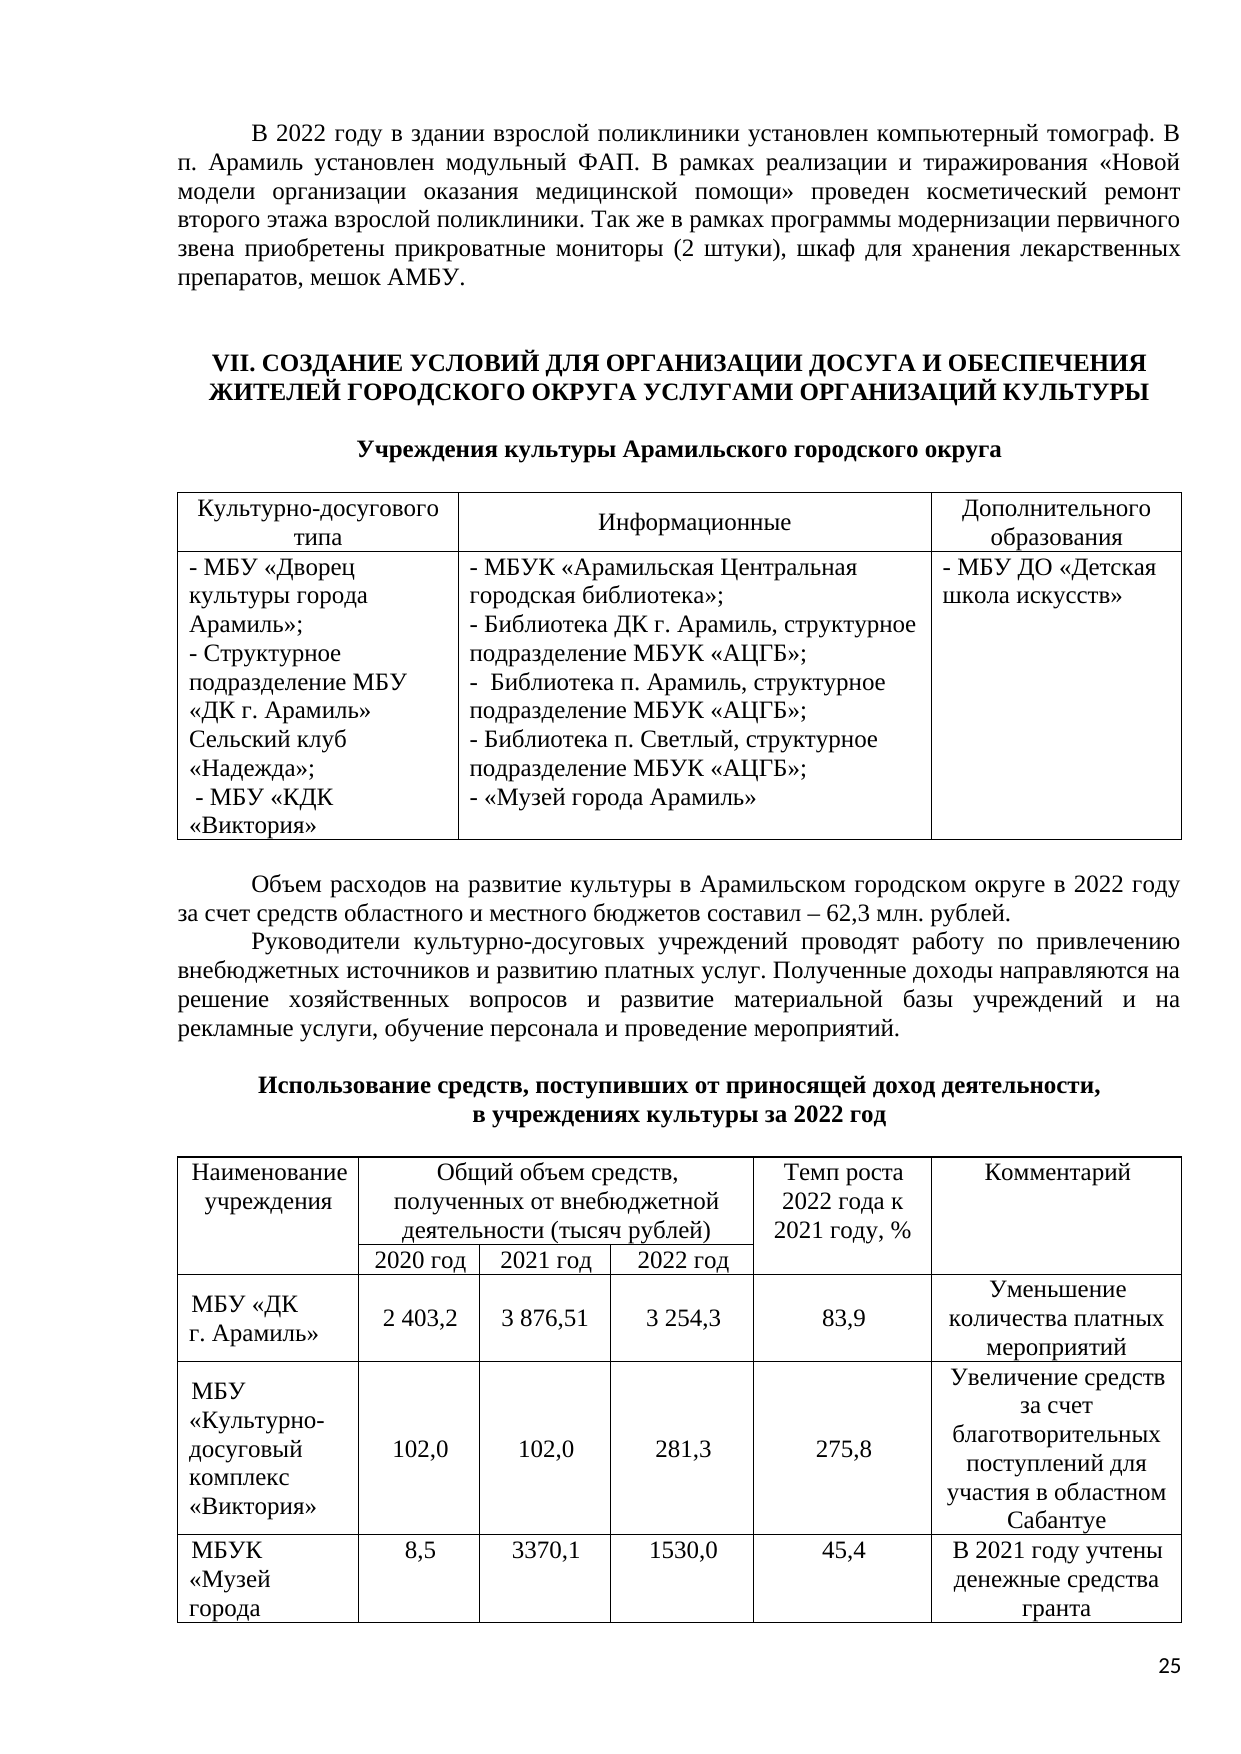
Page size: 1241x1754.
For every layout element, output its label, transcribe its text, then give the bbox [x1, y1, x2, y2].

table_cell 8,5 [359, 1535, 479, 1622]
table_cell 3 254,3 [611, 1275, 753, 1361]
table_cell 2021 год [480, 1245, 610, 1273]
table_cell 2022 год [611, 1245, 753, 1273]
text в учреждениях культуры за 2022 год [177, 1099, 1181, 1128]
table_header Темп роста 2022 года к 2021 году, % [754, 1158, 931, 1273]
text Объем расходов на развитие культуры в Арамильском городском округе в 2022 году за счет средств областного и местного бюджетов составил – 62,3 млн. рублей. [177, 869, 1181, 926]
text Учреждения культуры Арамильского городского округа [177, 434, 1181, 463]
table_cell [932, 1535, 1181, 1622]
table_header Дополнительного образования [932, 493, 1181, 551]
table_cell 275,8 [754, 1362, 931, 1534]
table_cell МБУ «ДК г. Арамиль» [178, 1275, 358, 1361]
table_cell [178, 1535, 358, 1622]
table_cell 102,0 [480, 1362, 610, 1534]
table_header Наименование учреждения [178, 1158, 358, 1273]
table_cell - МБУ «Дворец культуры города Арамиль»; - Структурное подразделение МБУ «ДК г. Арамиль» Сельский клуб «Надежда»; - МБУ «КДК «Виктория» [178, 552, 458, 839]
text VII. СОЗДАНИЕ УСЛОВИЙ ДЛЯ ОРГАНИЗАЦИИ ДОСУГА И ОБЕСПЕЧЕНИЯ ЖИТЕЛЕЙ ГОРОДСКОГО ОКРУГА УСЛУГАМИ ОРГАНИЗАЦИЙ КУЛЬТУРЫ [177, 348, 1181, 406]
table_cell 1530,0 [611, 1535, 753, 1622]
table_cell МБУ «Культурно-досуговый комплекс «Виктория» [178, 1362, 358, 1534]
table_header Культурно-досугового типа [178, 493, 458, 551]
text В 2022 году в здании взрослой поликлиники установлен компьютерный томограф. В п. Арамиль установлен модульный ФАП. В рамках реализации и тиражирования «Новой модели организации оказания медицинской помощи» проведен косметический ремонт второго этажа взрослой поликлиники. Так же в рамках программы модернизации первичного звена приобретены прикроватные мониторы (2 штуки), шкаф для хранения лекарственных препаратов, мешок АМБУ. [177, 118, 1181, 291]
table_cell 83,9 [754, 1275, 931, 1361]
table_cell Увеличение средств за счет благотворительных поступлений для участия в областном Сабантуе [932, 1362, 1181, 1534]
text Использование средств, поступивших от приносящей доход деятельности, [177, 1070, 1181, 1099]
table_cell Уменьшение количества платных мероприятий [932, 1275, 1181, 1361]
table_cell 45,4 [754, 1535, 931, 1622]
table_cell 102,0 [359, 1362, 479, 1534]
table_cell 3 876,51 [480, 1275, 610, 1361]
table_cell 3370,1 [480, 1535, 610, 1622]
table_header Общий объем средств, полученных от внебюджетной деятельности (тысяч рублей) [359, 1158, 753, 1244]
table_cell 281,3 [611, 1362, 753, 1534]
text Руководители культурно-досуговых учреждений проводят работу по привлечению внебюджетных источников и развитию платных услуг. Полученные доходы направляются на решение хозяйственных вопросов и развитие материальной базы учреждений и на рекламные услуги, обучение персонала и проведение мероприятий. [177, 926, 1181, 1041]
table_cell - МБУ ДО «Детская школа искусств» [932, 552, 1181, 839]
table_header Комментарий [932, 1158, 1181, 1273]
table_cell - МБУК «Арамильская Центральная городская библиотека»; - Библиотека ДК г. Арамиль, структурное подразделение МБУК «АЦГБ»; - Библиотека п. Арамиль, структурное подразделение МБУК «АЦГБ»; - Библиотека п. Светлый, структурное подразделение МБУК «АЦГБ»; - «Музей города Арамиль» [459, 552, 931, 839]
table_header Информационные [459, 493, 931, 551]
table_cell 2020 год [359, 1245, 479, 1273]
table_cell 2 403,2 [359, 1275, 479, 1361]
